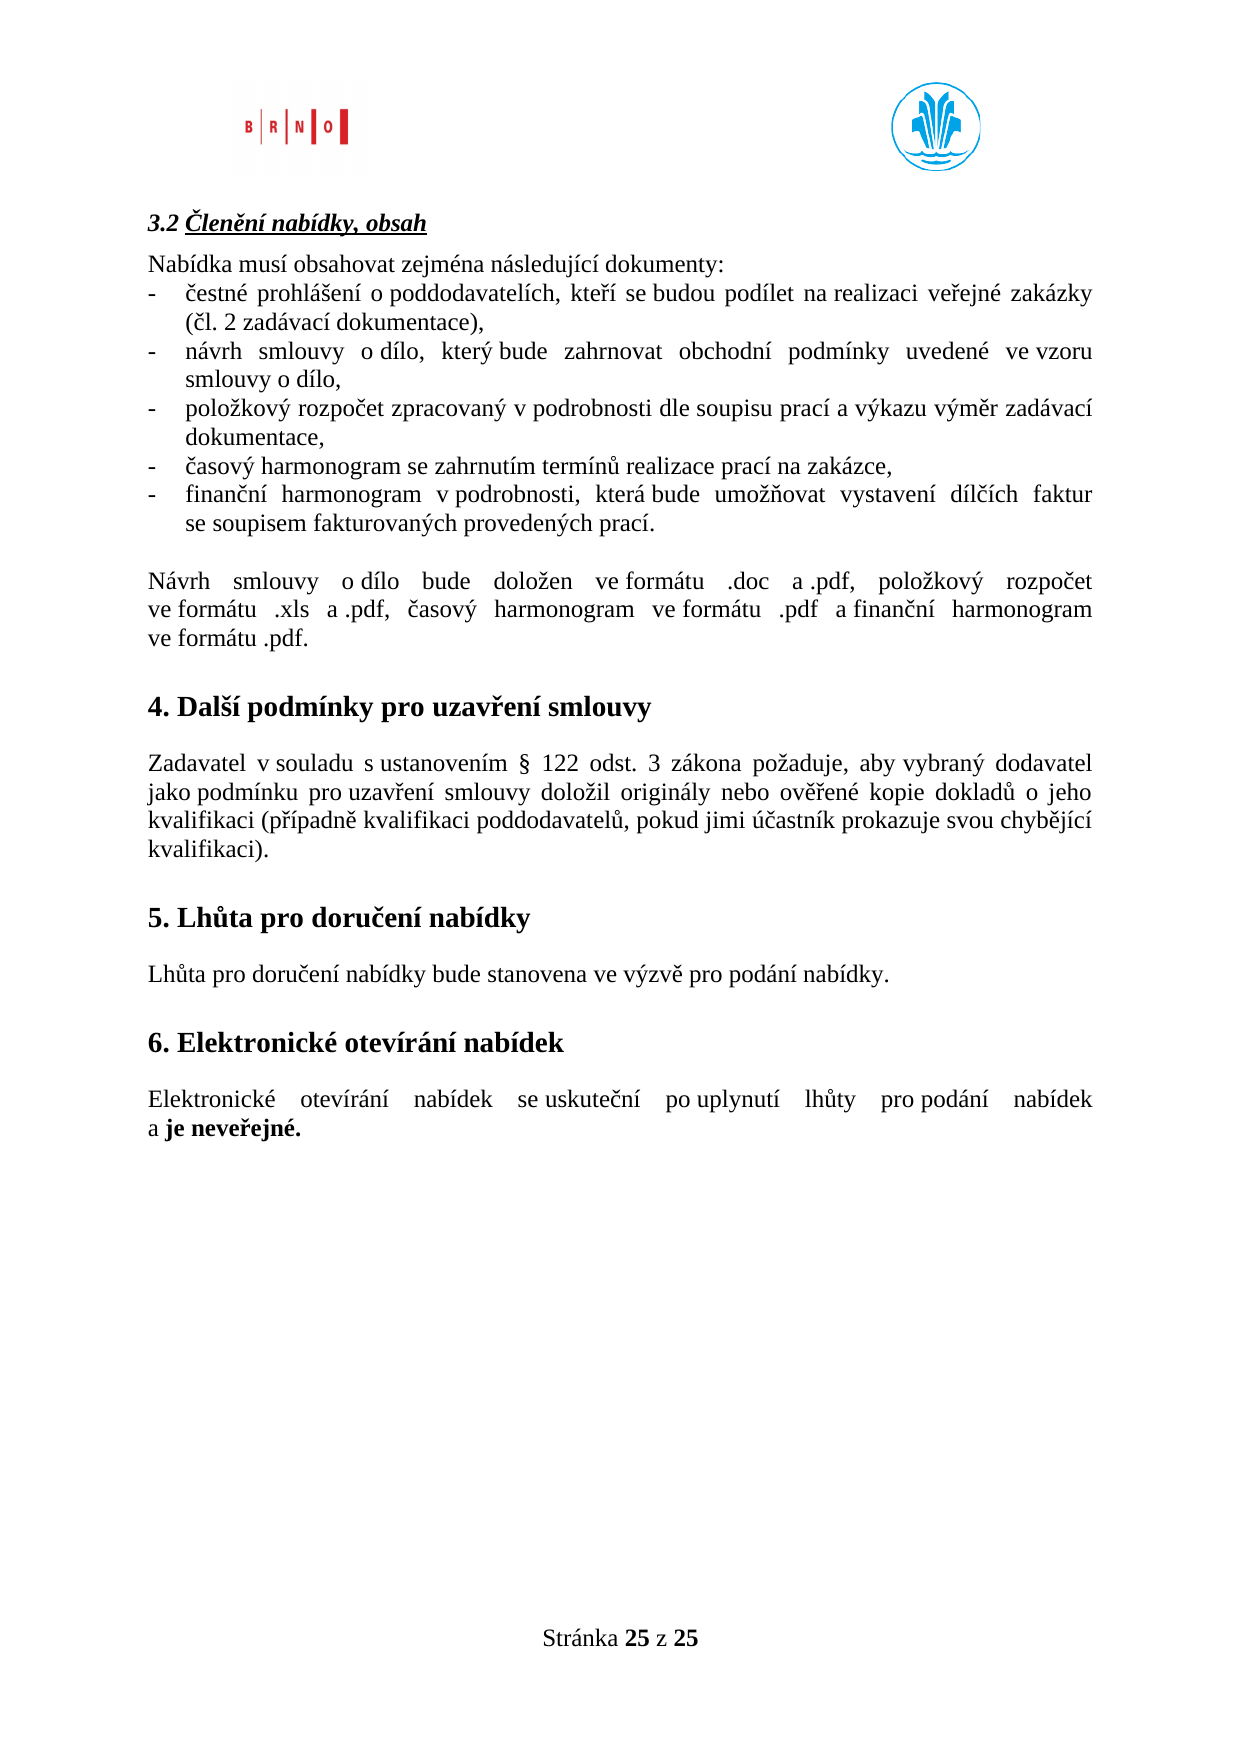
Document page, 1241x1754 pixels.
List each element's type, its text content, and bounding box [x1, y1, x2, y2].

picture [217, 73, 375, 180]
list finanční harmonogram v podrobnosti, která bude umožňovat vystavení dílčích faktur se soupisem fakturovaných provedených prací. [148, 479, 1093, 537]
list čestné prohlášení o poddodavatelích, kteří se budou podílet na realizaci veřejné zakázky (čl. 23 zadávací dokumentace), [148, 278, 1093, 336]
subtitle Elektronické otevírání nabídek [148, 1025, 1093, 1059]
text Lhůta pro doručení nabídky bude stanovena ve výzvě pro podání nabídky. [148, 959, 1093, 988]
subtitle Lhůta pro doručení nabídky [148, 901, 1093, 934]
text Nabídka musí obsahovat zejména následující dokumenty: [148, 249, 1093, 278]
list položkový rozpočet zpracovaný v podrobnosti dle soupisu prací a výkazu výměr zadávací dokumentace, [148, 393, 1093, 451]
list časový harmonogram se zahrnutím termínů realizace prací na zakázce, [148, 451, 1093, 479]
list návrh smlouvy o dílo, který bude zahrnovat obchodní podmínky uvedené ve vzoru smlouvy o dílo, [148, 336, 1093, 393]
text Elektronické otevírání nabídek se uskuteční po uplynutí lhůty pro podání nabídek a je neveřejné. [148, 1084, 1093, 1141]
subtitle Další podmínky pro uzavření smlouvy [148, 689, 1093, 723]
subtitle Členění nabídky, obsah [148, 208, 1093, 237]
text Návrh smlouvy o dílo bude doložen ve formátu .doc a .pdf, položkový rozpočet ve formátu .xls a .pdf, časový harmonogram ve formátu .pdf a finanční harmonogram ve formátu .pdf. [148, 566, 1093, 652]
text Zadavatel v souladu s ustanovením § 122 odst. 3 zákona požaduje, aby vybraný dodavatel jako podmínku pro uzavření smlouvy doložil originály nebo ověřené kopie dokladů o jeho kvalifikaci (případně kvalifikaci poddodavatelů, pokud jimi účastník prokazuje svou chybějící kvalifikaci). [148, 748, 1093, 863]
